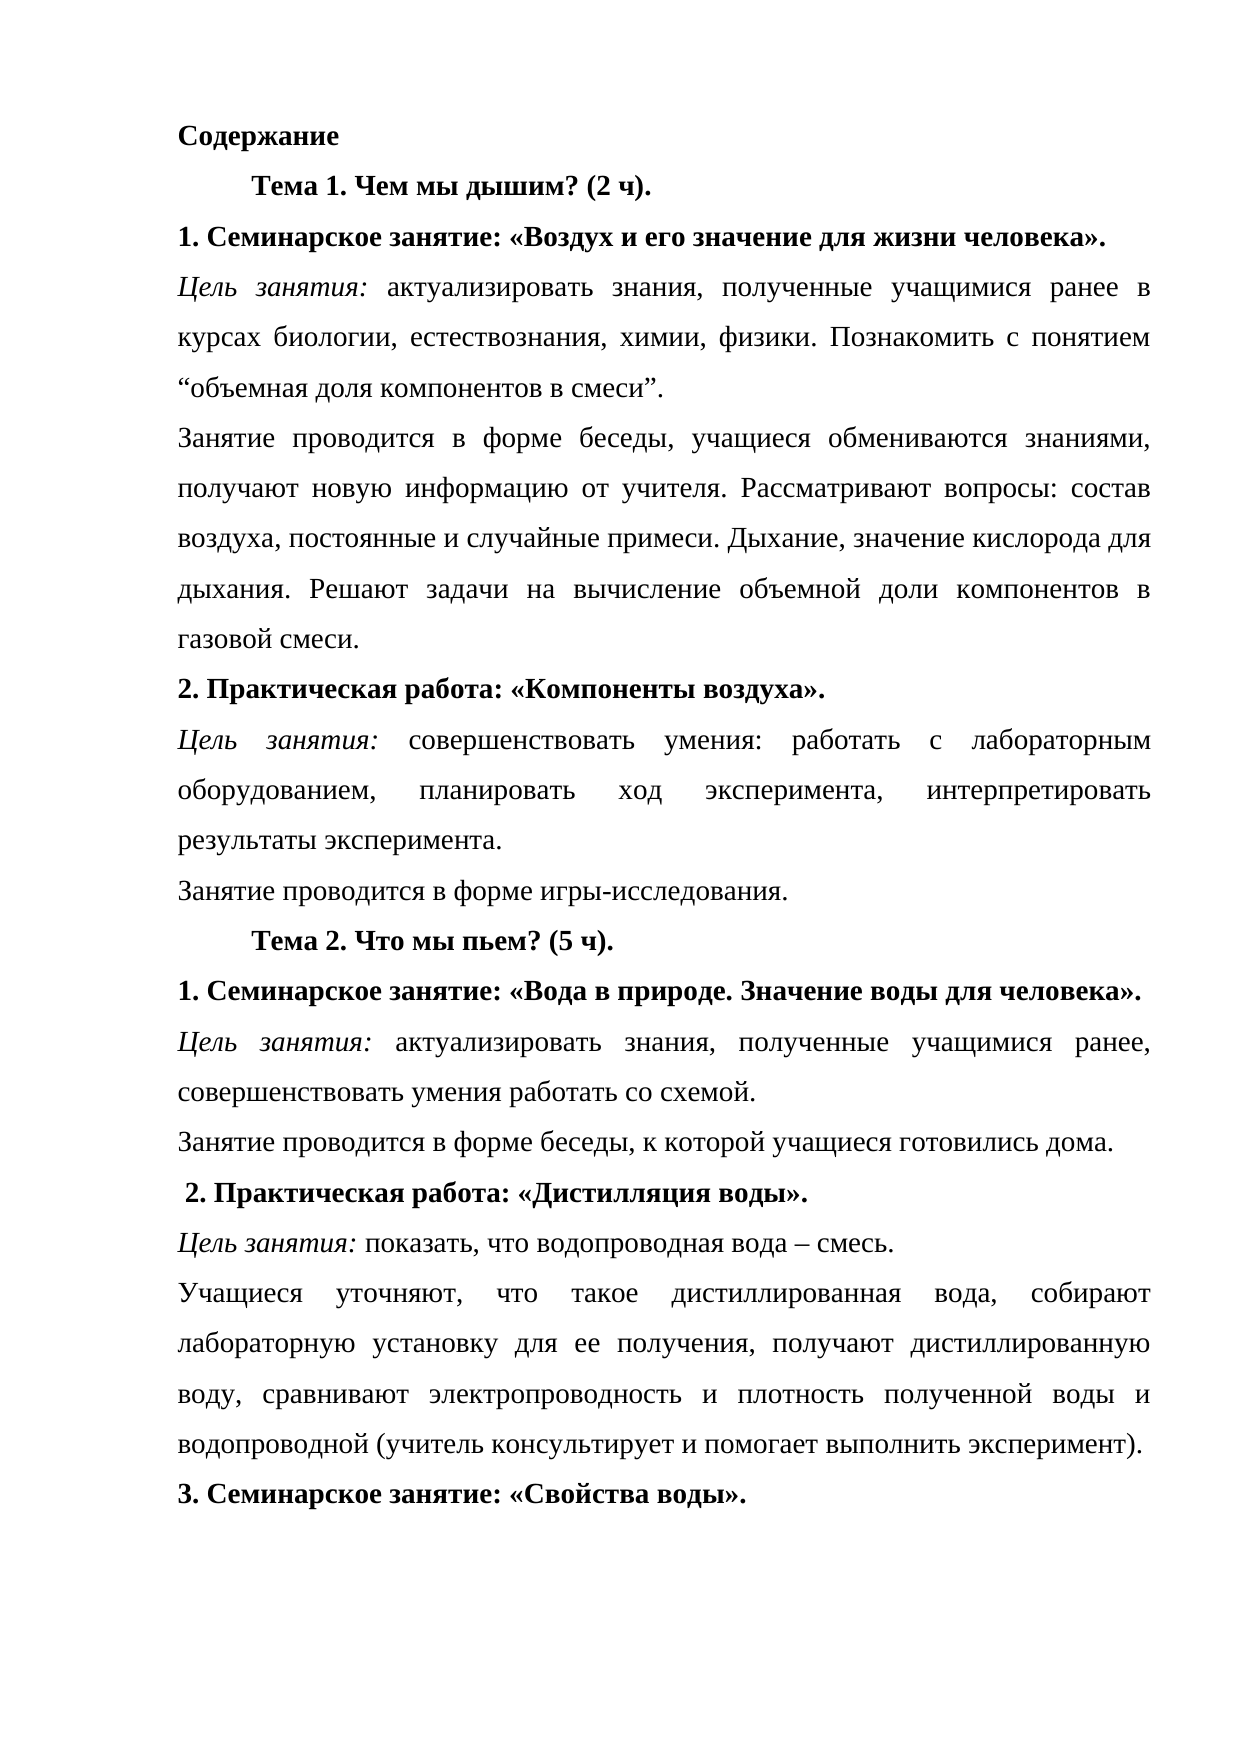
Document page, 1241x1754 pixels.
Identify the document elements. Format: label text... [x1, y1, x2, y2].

text 2. Практическая работа: «Компоненты воздуха». [177, 672, 1152, 705]
text Учащиеся уточняют, что такое дистиллированная вода, собирают лабораторную установку для ее получения, получают дистиллированную воду, сравнивают электропроводность и плотность полученной воды и водопроводной (учитель консультирует и помогает выполнить эксперимент). [177, 1275, 1152, 1460]
text 2. Практическая работа: «Дистилляция воды». [177, 1175, 1152, 1208]
text Содержание [177, 118, 1152, 152]
text Тема 1. Чем мы дышим? (2 ч). [177, 168, 1152, 202]
text Цель занятия: актуализировать знания, полученные учащимися ранее, совершенствовать умения работать со схемой. [177, 1024, 1152, 1108]
text Тема 2. Что мы пьем? (5 ч). [177, 923, 1152, 957]
text Цель занятия: совершенствовать умения: работать с лабораторным оборудованием, планировать ход эксперимента, интерпретировать результаты эксперимента. [177, 722, 1152, 856]
text Занятие проводится в форме беседы, учащиеся обмениваются знаниями, получают новую информацию от учителя. Рассматривают вопросы: состав воздуха, постоянные и случайные примеси. Дыхание, значение кислорода для дыхания. Решают задачи на вычисление объемной доли компонентов в газовой смеси. [177, 420, 1152, 655]
text Цель занятия: показать, что водопроводная вода – смесь. [177, 1225, 1152, 1258]
text 1. Семинарское занятие: «Вода в природе. Значение воды для человека». [177, 973, 1152, 1007]
text Занятие проводится в форме беседы, к которой учащиеся готовились дома. [177, 1124, 1152, 1158]
text 3. Семинарское занятие: «Свойства воды». [177, 1477, 1152, 1510]
text Цель занятия: актуализировать знания, полученные учащимися ранее в курсах биологии, естествознания, химии, физики. Познакомить с понятием “объемная доля компонентов в смеси”. [177, 269, 1152, 403]
text 1. Семинарское занятие: «Воздух и его значение для жизни человека». [177, 219, 1152, 252]
text Занятие проводится в форме игры-исследования. [177, 873, 1152, 906]
